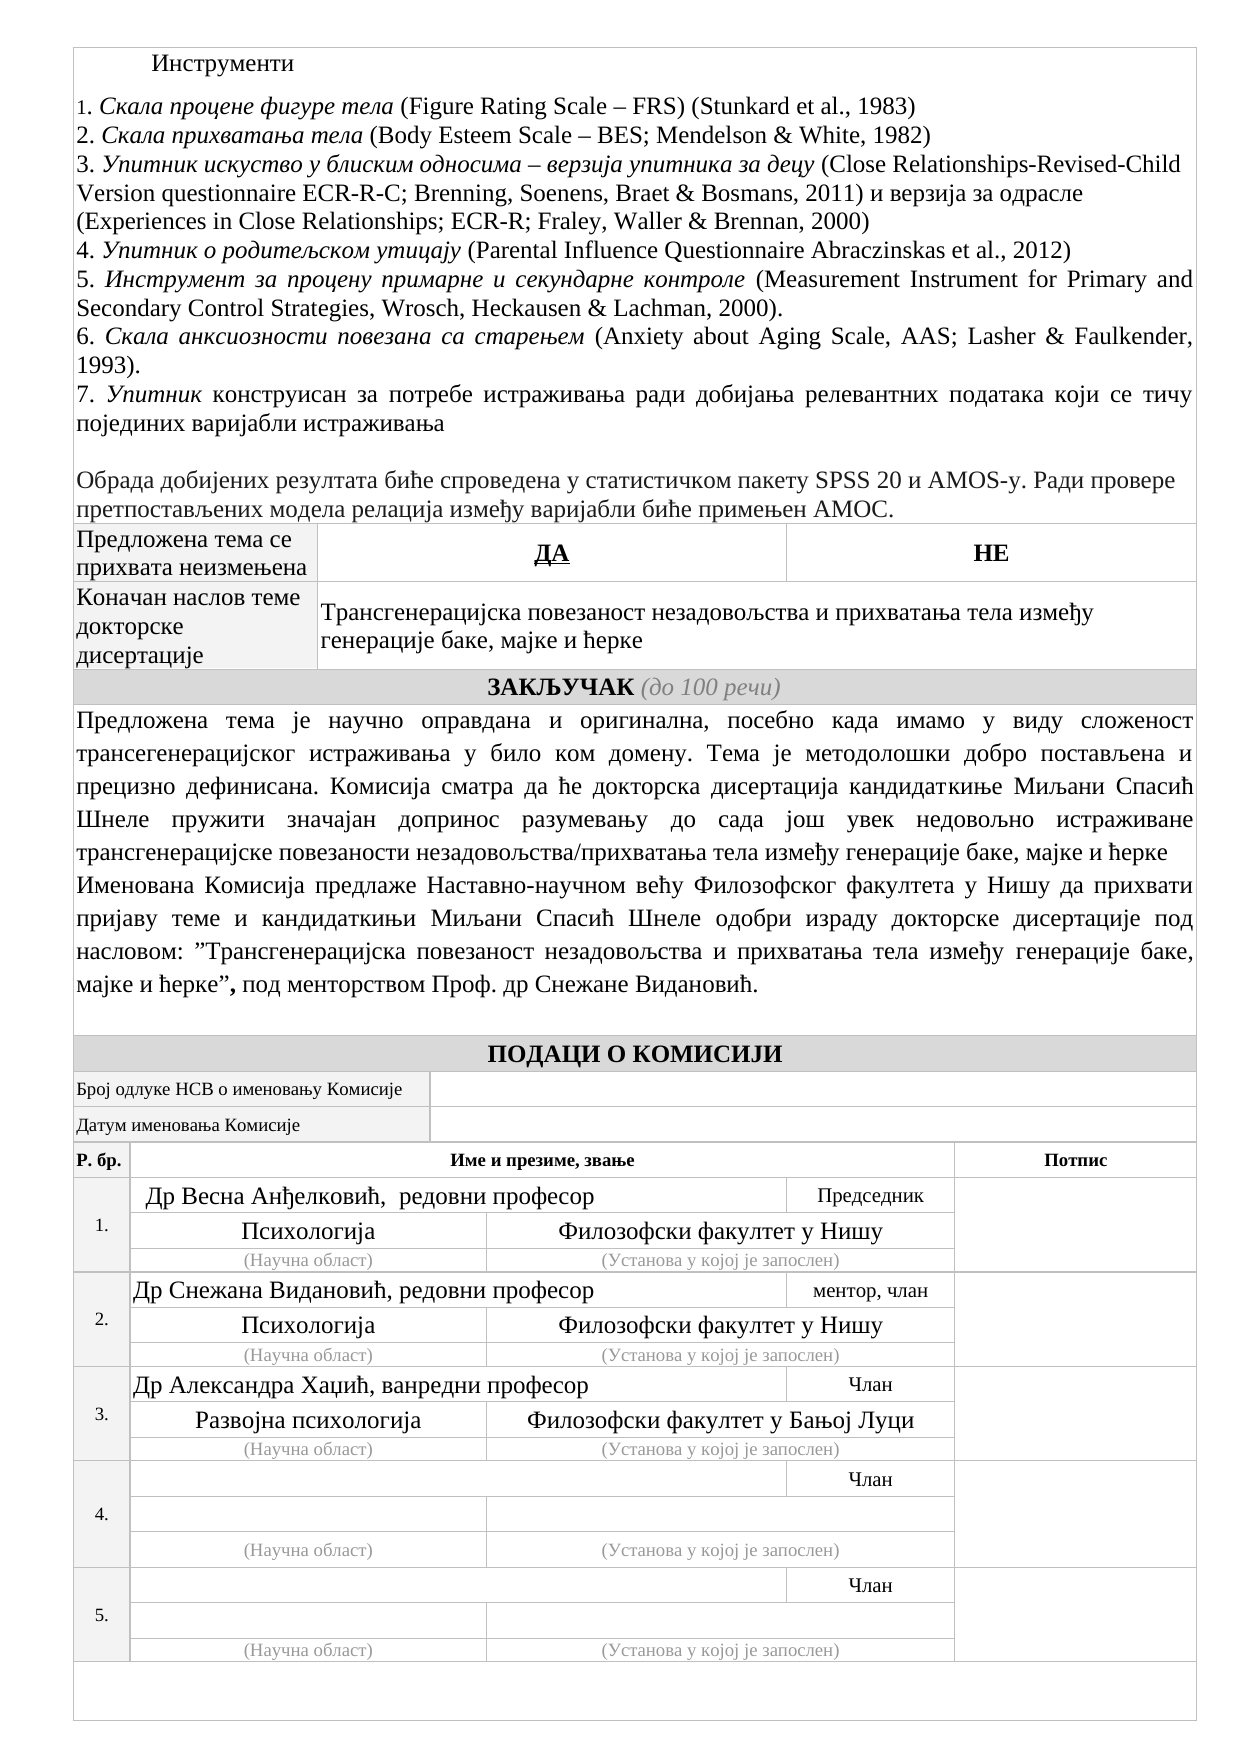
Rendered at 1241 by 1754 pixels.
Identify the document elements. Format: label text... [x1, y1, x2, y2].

table_cell [131, 1568, 786, 1602]
table_cell (Научна област) [131, 1639, 486, 1661]
table_cell (Научна област) [131, 1532, 486, 1567]
table_cell Коначан наслов теме докторске дисертације [74, 582, 317, 668]
table_cell Др Весна Анђелковић, редовни професор [131, 1178, 786, 1212]
table_cell (Установа у којој је запослен) [487, 1343, 954, 1366]
table_cell Психологија [131, 1308, 486, 1342]
table_cell Др Александра Хаџић, ванредни професор [131, 1367, 786, 1401]
table_cell [131, 1497, 486, 1531]
table_cell [955, 1273, 1196, 1366]
table_cell Др Снежана Видановић, редовни професор [131, 1273, 786, 1307]
table_cell (Научна област) [131, 1249, 486, 1271]
table_cell Филозофски факултет у Нишу [487, 1213, 954, 1248]
table_cell Филозофски факултет у Нишу [487, 1308, 954, 1342]
table_cell (Научна област) [131, 1438, 486, 1460]
table_cell Датум именовања Комисије [74, 1107, 429, 1141]
table_cell (Установа у којој је запослен) [487, 1532, 954, 1567]
table_cell [131, 1461, 786, 1496]
table_cell 2. [74, 1273, 129, 1366]
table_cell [74, 1662, 1196, 1719]
table_cell Број одлуке НСВ о именовању Комисије [74, 1072, 429, 1106]
table_cell Р. бр. [74, 1143, 129, 1177]
table_cell ПОДАЦИ О КОМИСИЈИ [74, 1036, 1196, 1071]
table_cell (Установа у којој је запослен) [487, 1438, 954, 1460]
table_cell 4. [74, 1461, 129, 1567]
table_cell Име и презиме, звање [131, 1143, 954, 1177]
table_cell ментор, члан [787, 1273, 954, 1307]
table_cell (Установа у којој је запослен) [487, 1639, 954, 1661]
table_cell Члан [787, 1367, 954, 1401]
table_cell ЗАКЉУЧАК (до 100 речи) [74, 670, 1196, 704]
table_cell [955, 1178, 1196, 1271]
table_cell ДА [318, 524, 786, 581]
table_cell НЕ [787, 524, 1196, 581]
table_cell 5. [74, 1568, 129, 1661]
table_cell [431, 1107, 1196, 1141]
table_cell [955, 1568, 1196, 1661]
table_cell [131, 1603, 486, 1637]
table_cell Инструменти 1. Скала процене фигуре тела (Figure Rating Scale – FRS) (Stunkard et al., 1983) 2. Скала прихватања тела (Body Esteem Scale – BES; Mendelson & White, 1982) 3. Упитник искуство у блиским односима – верзија упитника за децу (Close Relationships-Revised-Child Version questionnaire ECR-R-C; Brenning, Soenens, Braet & Bosmans, 2011) и верзија за одрасле (Experiences in Close Relationships; ECR-R; Fraley, Waller & Brennan, 2000) 4. Упитник о родитељском утицају (Parental Influence Questionnaire Abraczinskas et al., 2012) 5. Инструмент за процену примарне и секундарне контроле (Measurement Instrument for Primary and Secondary Control Strategies, Wrosch, Heckausen & Lachman, 2000). 6. Скала анксиозности повезана са старењем (Anxiety about Aging Scale, AAS; Lasher & Faulkender, 1993). 7. Упитник конструисан за потребе истраживања ради добијања релевантних података који се тичу појединих варијабли истраживања Обрада добијених резултата биће спроведена у статистичком пакету SPSS 20 и AMOS-у. Ради провере претпостављених модела релација између варијабли биће примењен АМОС. [74, 48, 1196, 523]
table_cell Предложена тема је научно оправдана и оригинална, посебно када имамо у виду сложеност трансегенерацијског истраживања у било ком домену. Тема је методолошки добро постављена и прецизно дефинисана. Комисија сматра да ће докторска дисертација кандидаткиње Миљани Спасић Шнеле пружити значајан допринос разумевању до сада још увек недовољно истраживане трансгенерацијске повезаности незадовољства/прихватања тела између генерације баке, мајке и ћерке Именована Комисија предлаже Наставно-научном већу Филозофског факултета у Нишу да прихвати пријаву теме и кандидаткињи Миљани Спасић Шнеле одобри израду докторске дисертације под насловом: ”Трансгенерацијска повезаност незадовољства и прихватања тела између генерације баке, мајке и ћерке”, под менторством Проф. др Снежане Видановић. [74, 705, 1196, 1035]
table_cell Развојна психологија [131, 1402, 486, 1437]
table_cell Психологија [131, 1213, 486, 1248]
table_cell Трансгенерацијска повезаност незадовољства и прихватања тела између генерације баке, мајке и ћерке [318, 582, 1196, 668]
table_cell Члан [787, 1568, 954, 1602]
table_cell [955, 1367, 1196, 1460]
table_cell 1. [74, 1178, 129, 1271]
table_cell Потпис [955, 1143, 1196, 1177]
table_cell Председник [787, 1178, 954, 1212]
table_cell [487, 1497, 954, 1531]
table_cell Предложена тема се прихвата неизмењена [74, 524, 317, 581]
table_cell Филозофски факултет у Бањој Луци [487, 1402, 954, 1437]
table_cell Члан [787, 1461, 954, 1496]
table_cell (Установа у којој је запослен) [487, 1249, 954, 1271]
table_cell 3. [74, 1367, 129, 1460]
table_cell (Научна област) [131, 1343, 486, 1366]
table_cell [955, 1461, 1196, 1567]
table_cell [431, 1072, 1196, 1106]
table_cell [487, 1603, 954, 1637]
